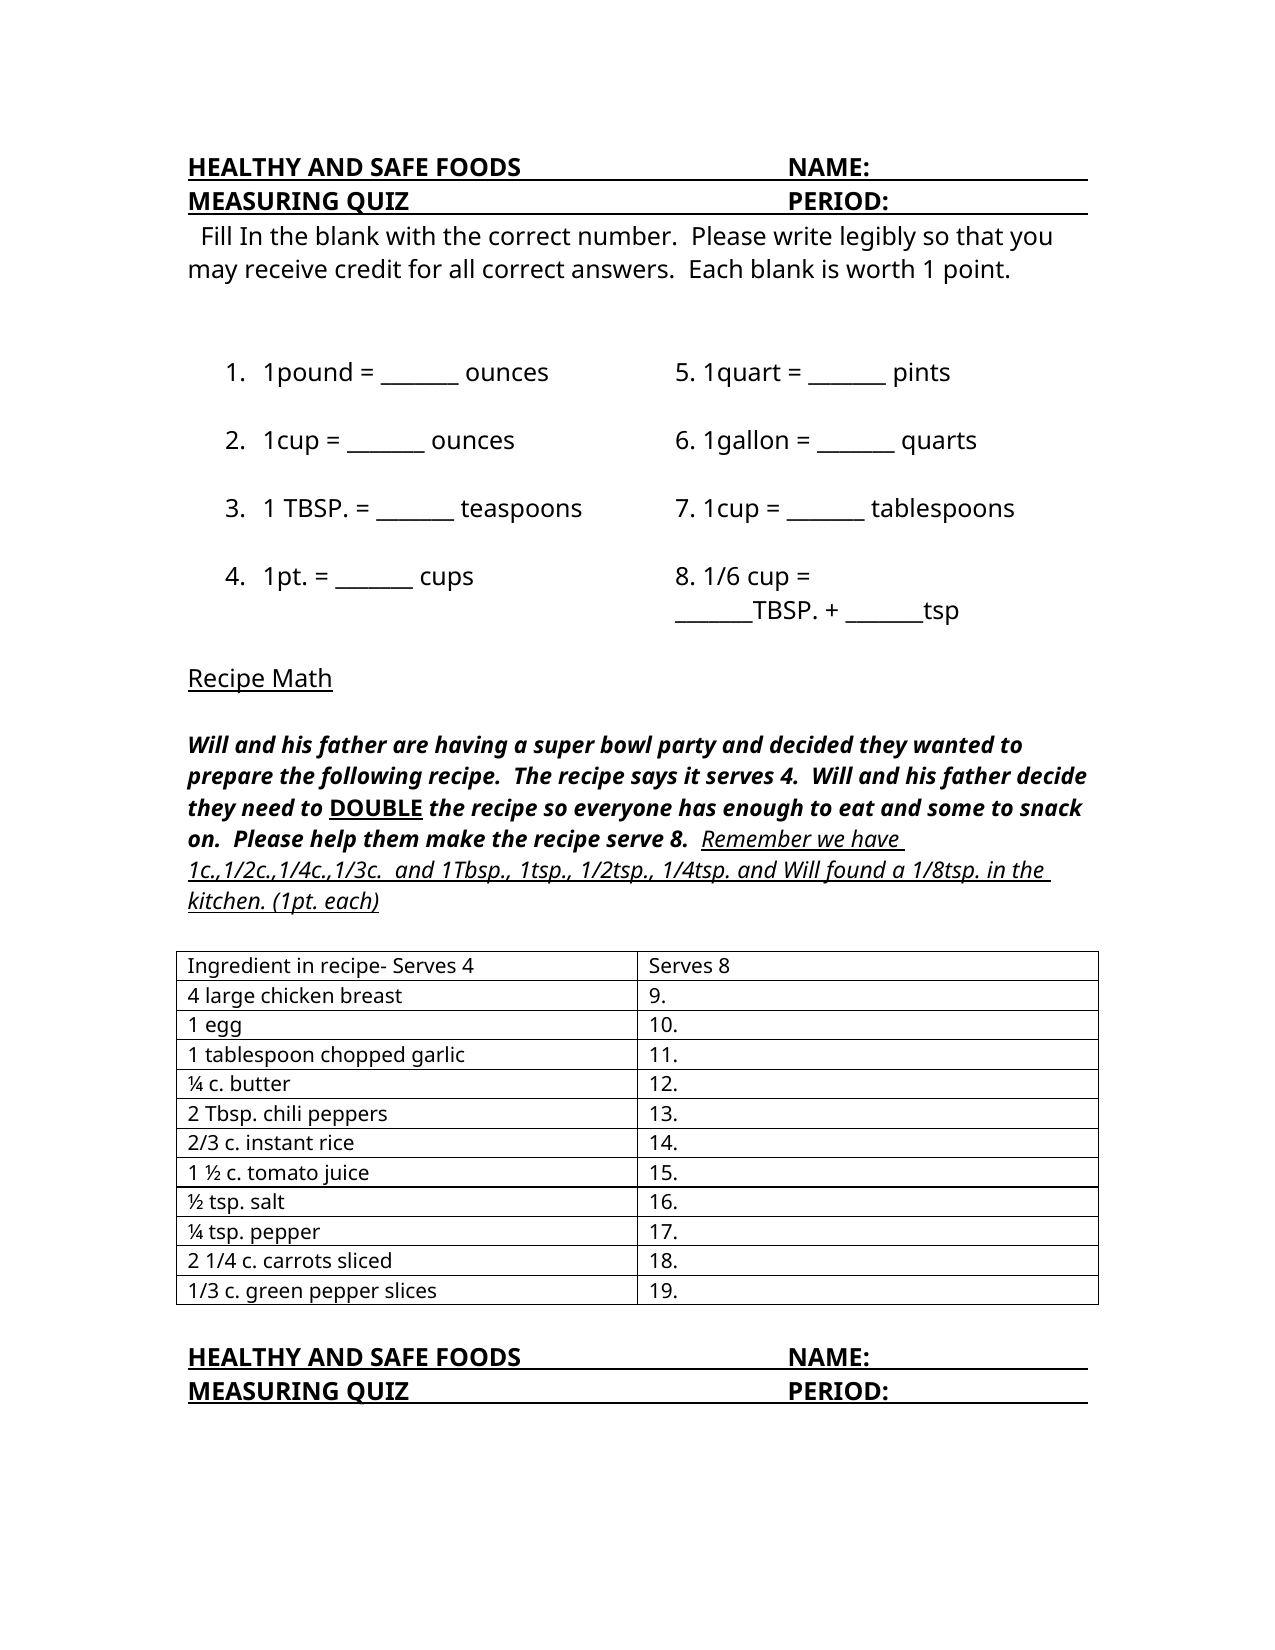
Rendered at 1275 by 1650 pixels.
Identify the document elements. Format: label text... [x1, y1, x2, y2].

table_cell 2 Tbsp. chili peppers [177, 1099, 637, 1127]
table_cell 9. [638, 981, 1098, 1009]
text HEALTHY AND SAFE FOODS NAME: [187, 1339, 1087, 1368]
table_cell 1/3 c. green pepper slices [177, 1276, 637, 1304]
table_cell ¼ c. butter [177, 1070, 637, 1098]
table_cell 2 1/4 c. carrots sliced [177, 1246, 637, 1275]
text 5. 1quart = _______ pints [675, 354, 1087, 388]
table_cell 1 ½ c. tomato juice [177, 1158, 637, 1186]
list 1 TBSP. = _______ teaspoons [225, 491, 600, 525]
table_cell 13. [638, 1099, 1098, 1127]
table_cell 19. [638, 1276, 1098, 1304]
table_cell 17. [638, 1217, 1098, 1245]
table_cell 14. [638, 1129, 1098, 1157]
table_cell ¼ tsp. pepper [177, 1217, 637, 1245]
table_cell 1 tablespoon chopped garlic [177, 1040, 637, 1068]
table_cell 11. [638, 1040, 1098, 1068]
text Will and his father are having a super bowl party and decided they wanted to prepare the following recipe. The recipe says it serves 4. Will and his father decide they need to DOUBLE the recipe so everyone has enough to eat and some to snack on. Please help them make the recipe serve 8. Remember we have 1c.,1/2c.,1/4c.,1/3c. and 1Tbsp., 1tsp., 1/2tsp., 1/4tsp. and Will found a 1/8tsp. in the kitchen. (1pt. each) [187, 729, 1087, 917]
table_cell 12. [638, 1070, 1098, 1098]
text MEASURING QUIZ PERIOD: [187, 184, 1087, 213]
text Fill In the blank with the correct number. Please write legibly so that you may receive credit for all correct answers. Each blank is worth 1 point. [187, 218, 1087, 286]
table_cell 16. [638, 1188, 1098, 1216]
table_header Ingredient in recipe- Serves 4 [177, 952, 637, 980]
text 7. 1cup = _______ tablespoons [675, 491, 1087, 525]
table_cell 15. [638, 1158, 1098, 1186]
text 6. 1gallon = _______ quarts [675, 422, 1087, 457]
table_header Serves 8 [638, 952, 1098, 980]
table_cell ½ tsp. salt [177, 1188, 637, 1216]
text _______TBSP. + _______tsp [675, 593, 1087, 627]
text MEASURING QUIZ PERIOD: [187, 1373, 1087, 1402]
text 8. 1/6 cup = [675, 559, 1087, 593]
table_cell 4 large chicken breast [177, 981, 637, 1009]
list 1pound = _______ ounces [225, 354, 600, 422]
table_cell 2/3 c. instant rice [177, 1129, 637, 1157]
list 1cup = _______ ounces [225, 422, 600, 457]
table_cell 1 egg [177, 1011, 637, 1039]
text HEALTHY AND SAFE FOODS NAME: [187, 150, 1087, 179]
list 1pt. = _______ cups [225, 559, 600, 593]
table_cell 18. [638, 1246, 1098, 1275]
text Recipe Math [187, 661, 1087, 695]
table_cell 10. [638, 1011, 1098, 1039]
